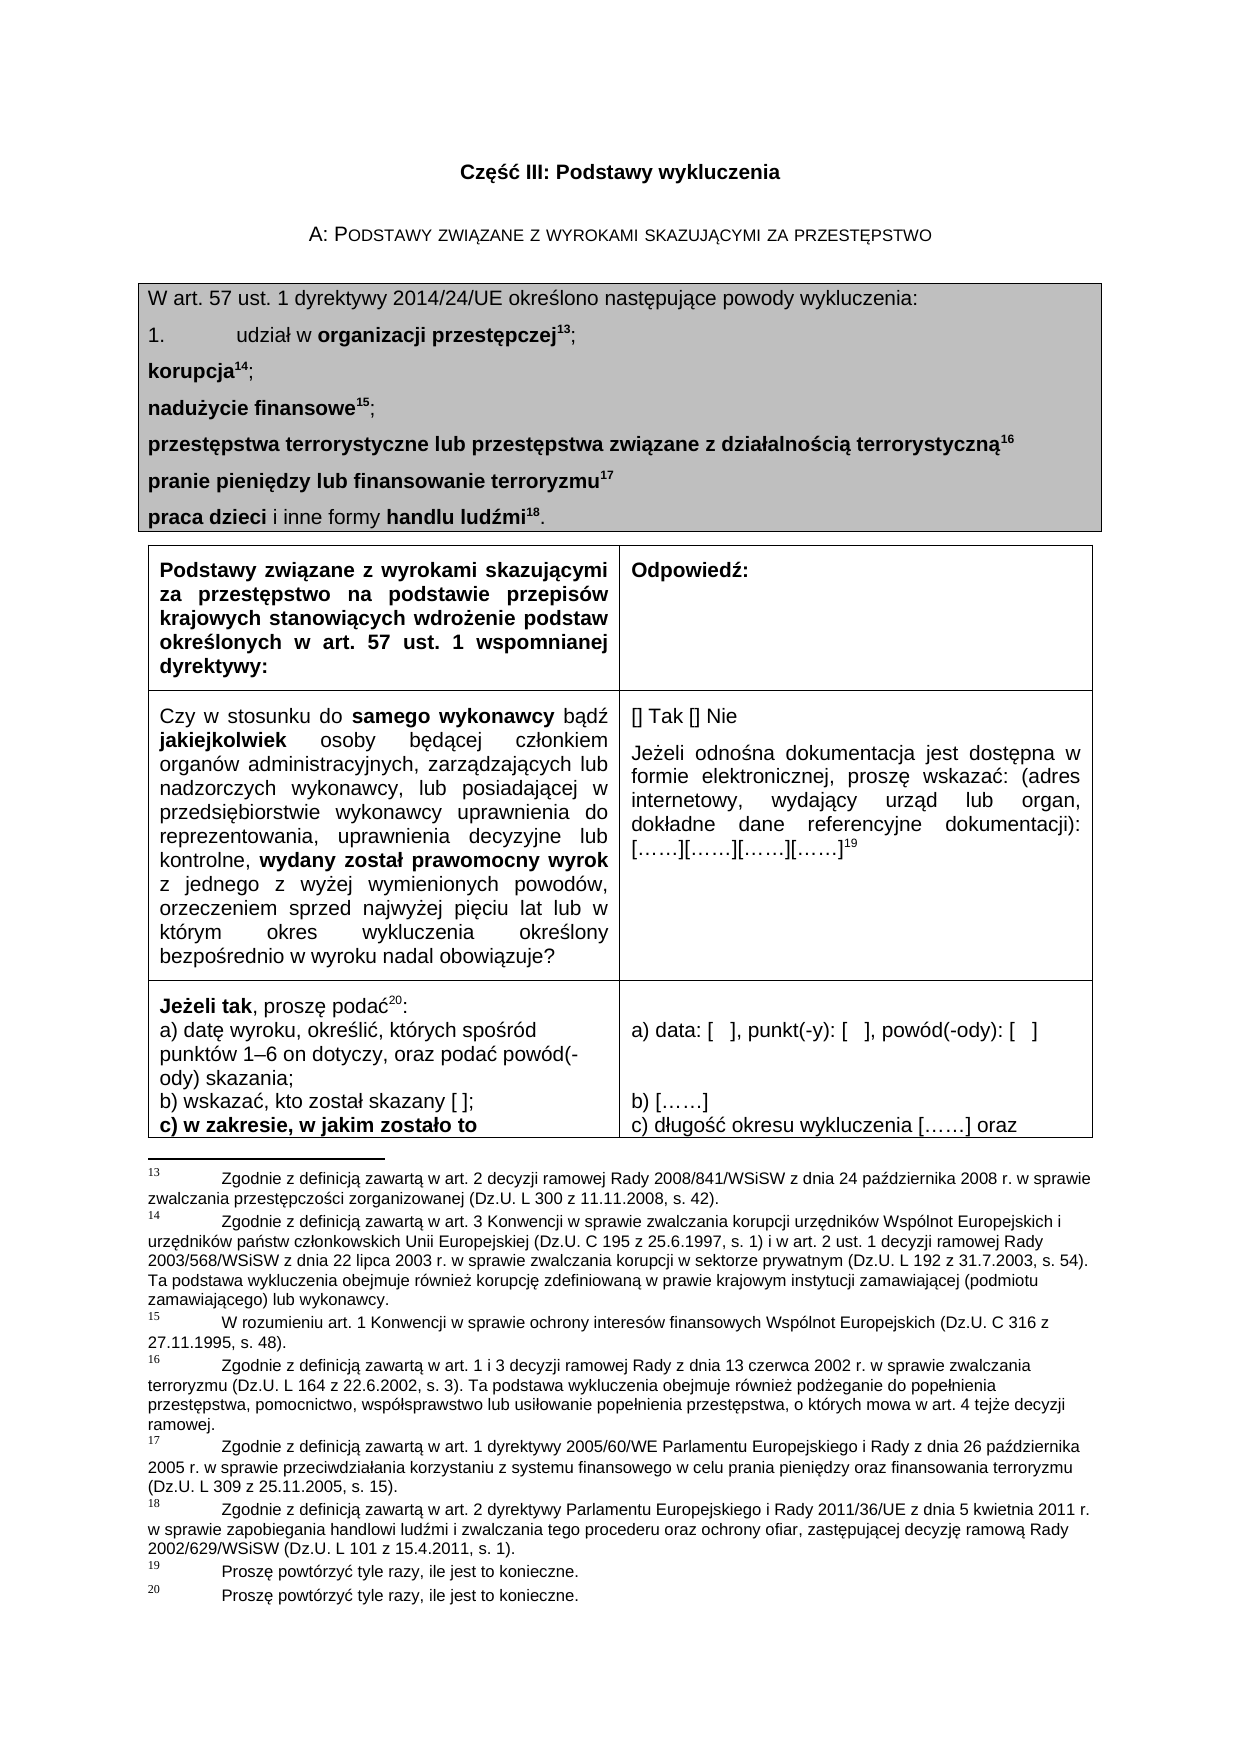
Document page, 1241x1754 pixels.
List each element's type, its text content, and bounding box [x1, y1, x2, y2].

text nadużycie finansowe; [139, 392, 1101, 419]
table_cell a) data: [ ], punkt(-y): [ ], powód(-ody): [ ] b) [……] c) długość okresu wykluczenia [……] oraz punkt(-y), którego(-ych) to dotyczy. Jeżeli odnośna dokumentacja jest dostępna w formie elektronicznej, proszę wskazać: (adres internetowy, wydający urząd lub organ, dokładne dane referencyjne dokumentacji): [……][……][……][……] [620, 981, 1092, 1137]
text A: Podstawy związane z wyrokami skazującymi za przestępstwo [148, 222, 1093, 246]
text pranie pieniędzy lub finansowanie terroryzmu [139, 465, 1101, 492]
table_cell Jeżeli tak, proszę podać: a) datę wyroku, określić, których spośród punktów 1–6 on dotyczy, oraz podać powód(-ody) skazania; b) wskazać, kto został skazany [ ]; c) w zakresie, w jakim zostało to bezpośrednio ustalone w wyroku: [149, 981, 619, 1137]
text korupcja; [139, 356, 1101, 383]
table_cell [] Tak [] Nie Jeżeli odnośna dokumentacja jest dostępna w formie elektronicznej, proszę wskazać: (adres internetowy, wydający urząd lub organ, dokładne dane referencyjne dokumentacji): [……][……][……][……] [620, 691, 1092, 980]
table_header Odpowiedź: [620, 546, 1092, 690]
text praca dzieci i inne formy handlu ludźmi. [139, 502, 1101, 531]
text W art. 57 ust. 1 dyrektywy 2014/24/UE określono następujące powody wykluczenia: [139, 284, 1101, 310]
table_cell Czy w stosunku do samego wykonawcy bądź jakiejkolwiek osoby będącej członkiem organów administracyjnych, zarządzających lub nadzorczych wykonawcy, lub posiadającej w przedsiębiorstwie wykonawcy uprawnienia do reprezentowania, uprawnienia decyzyjne lub kontrolne, wydany został prawomocny wyrok z jednego z wyżej wymienionych powodów, orzeczeniem sprzed najwyżej pięciu lat lub w którym okres wykluczenia określony bezpośrednio w wyroku nadal obowiązuje? [149, 691, 619, 980]
list udział w organizacji przestępczej; [139, 319, 1101, 347]
table_header Podstawy związane z wyrokami skazującymi za przestępstwo na podstawie przepisów krajowych stanowiących wdrożenie podstaw określonych w art. 57 ust. 1 wspomnianej dyrektywy: [149, 546, 619, 690]
text Część III: Podstawy wykluczenia [148, 160, 1093, 184]
text przestępstwa terrorystyczne lub przestępstwa związane z działalnością terrorystyczną [139, 429, 1101, 456]
